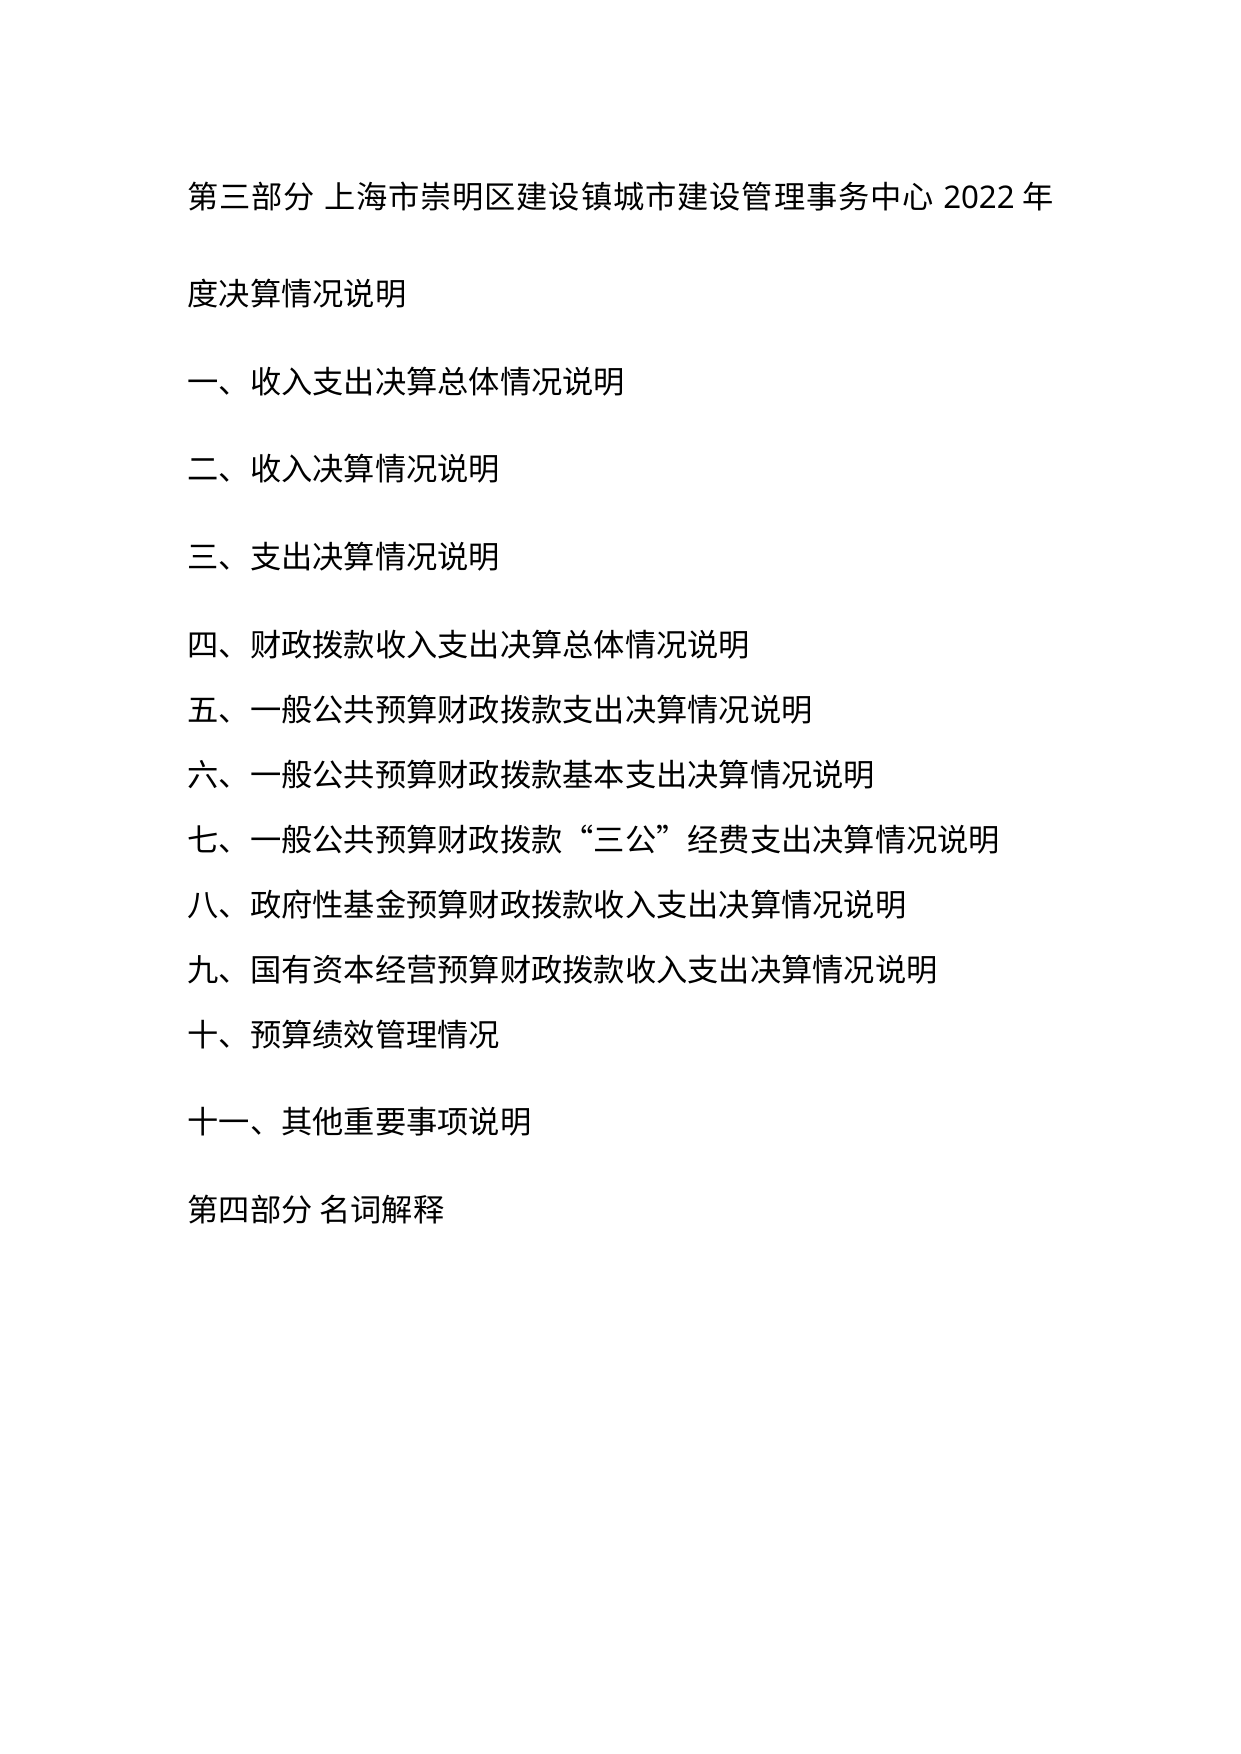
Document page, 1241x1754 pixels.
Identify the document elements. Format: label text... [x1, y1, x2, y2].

text 八、政府性基金预算财政拨款收入支出决算情况说明 [187, 870, 1053, 935]
text 五、一般公共预算财政拨款支出决算情况说明 [187, 675, 1053, 740]
text 九、国有资本经营预算财政拨款收入支出决算情况说明 [187, 935, 1053, 1000]
text 三、支出决算情况说明 [187, 522, 1053, 587]
text 第三部分 上海市崇明区建设镇城市建设管理事务中心2022年度决算情况说明 [187, 162, 1053, 324]
text 七、一般公共预算财政拨款“三公”经费支出决算情况说明 [187, 805, 1053, 870]
text 十一、其他重要事项说明 [187, 1087, 1053, 1152]
text 第四部分 名词解释 [187, 1175, 1053, 1240]
text 一、收入支出决算总体情况说明 [187, 347, 1053, 412]
text 十、预算绩效管理情况 [187, 1000, 1053, 1065]
text 四、财政拨款收入支出决算总体情况说明 [187, 610, 1053, 675]
text 二、收入决算情况说明 [187, 435, 1053, 500]
text 六、一般公共预算财政拨款基本支出决算情况说明 [187, 740, 1053, 805]
